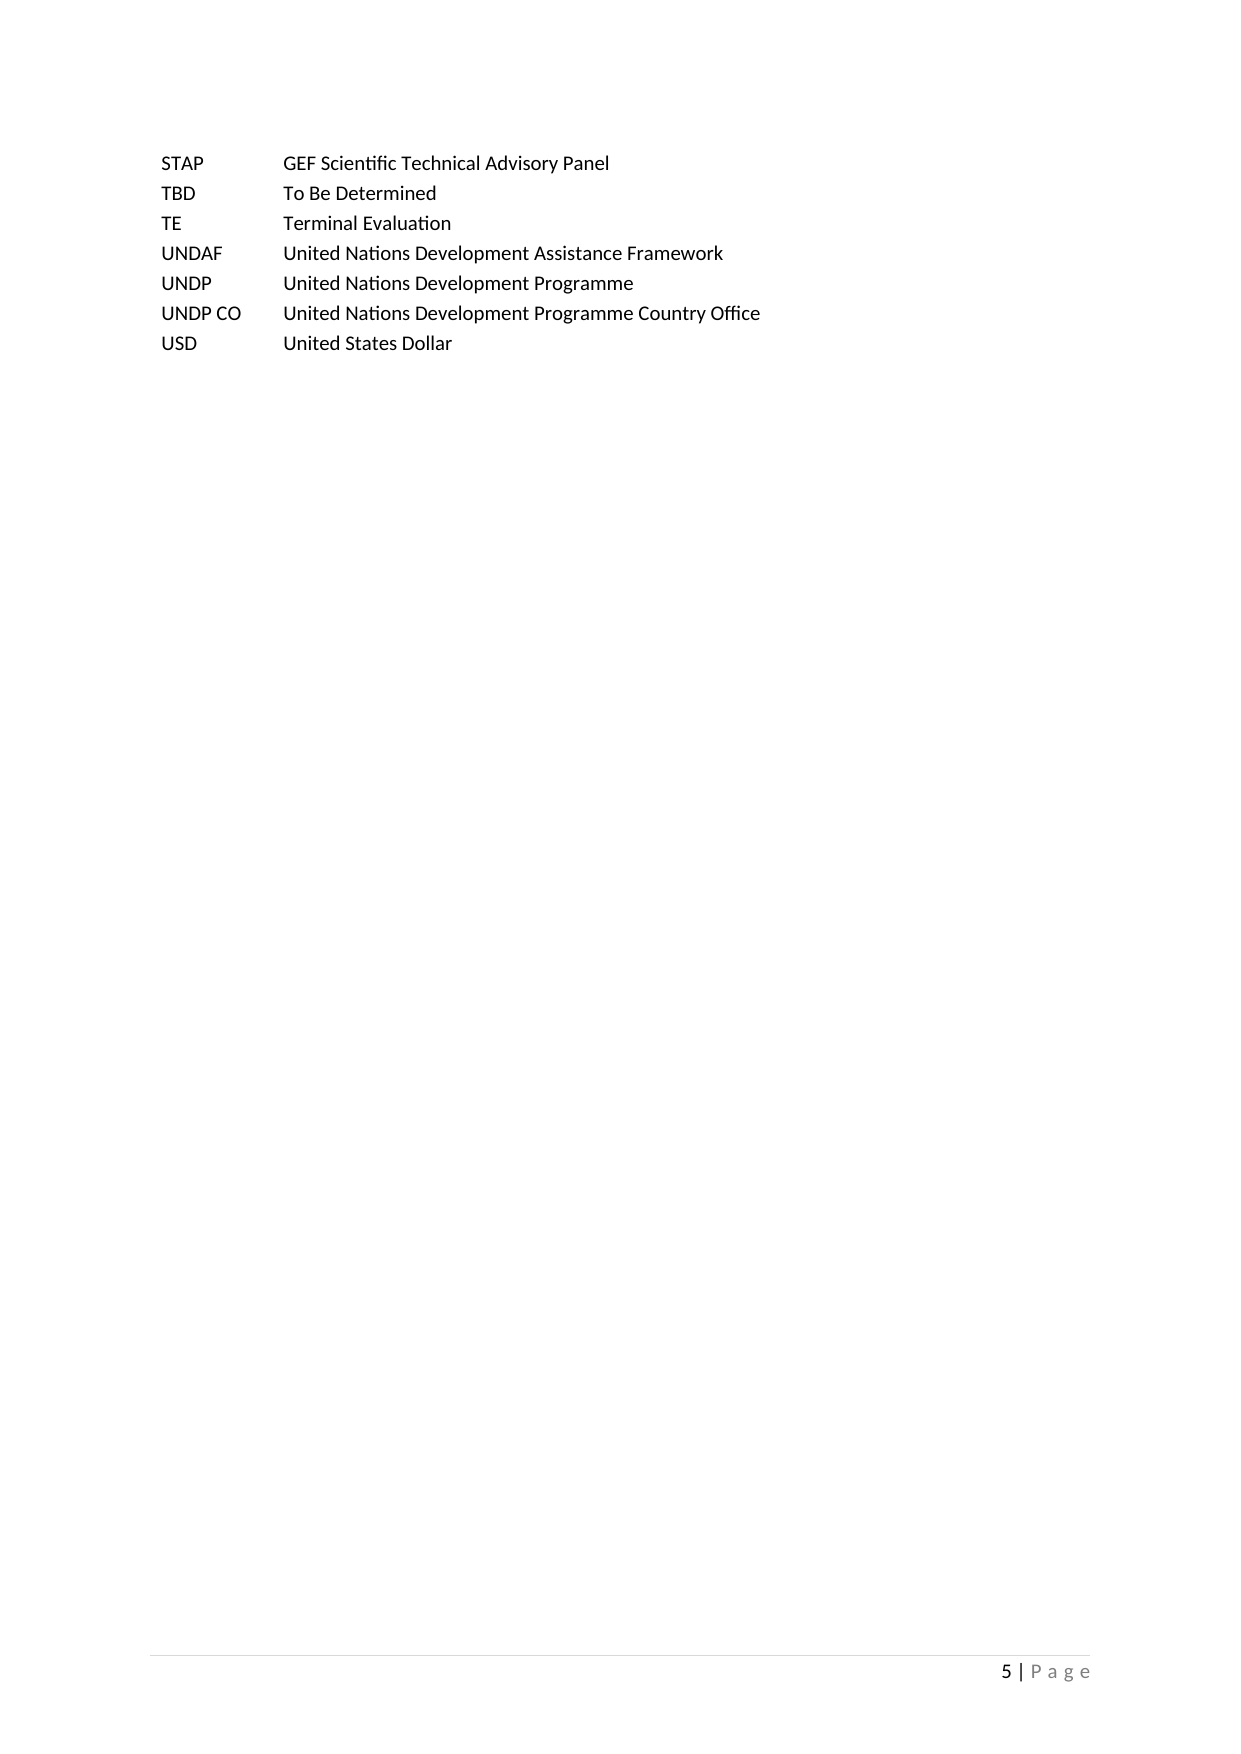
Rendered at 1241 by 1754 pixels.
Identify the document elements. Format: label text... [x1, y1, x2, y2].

table_cell UNDAF [150, 240, 272, 270]
table_cell UNDP CO [150, 300, 272, 330]
table_cell TE [150, 210, 272, 240]
table_cell To Be Determined [272, 180, 1090, 210]
table_cell STAP [150, 150, 272, 180]
table_cell United Nations Development Programme Country Office [272, 300, 1090, 330]
table_cell United Nations Development Programme [272, 270, 1090, 300]
table_cell United Nations Development Assistance Framework [272, 240, 1090, 270]
table_cell TBD [150, 180, 272, 210]
table_cell United States Dollar [272, 330, 1090, 360]
table_cell Terminal Evaluation [272, 210, 1090, 240]
table_cell UNDP [150, 270, 272, 300]
table_cell GEF Scientific Technical Advisory Panel [272, 150, 1090, 180]
table_cell USD [150, 330, 272, 360]
